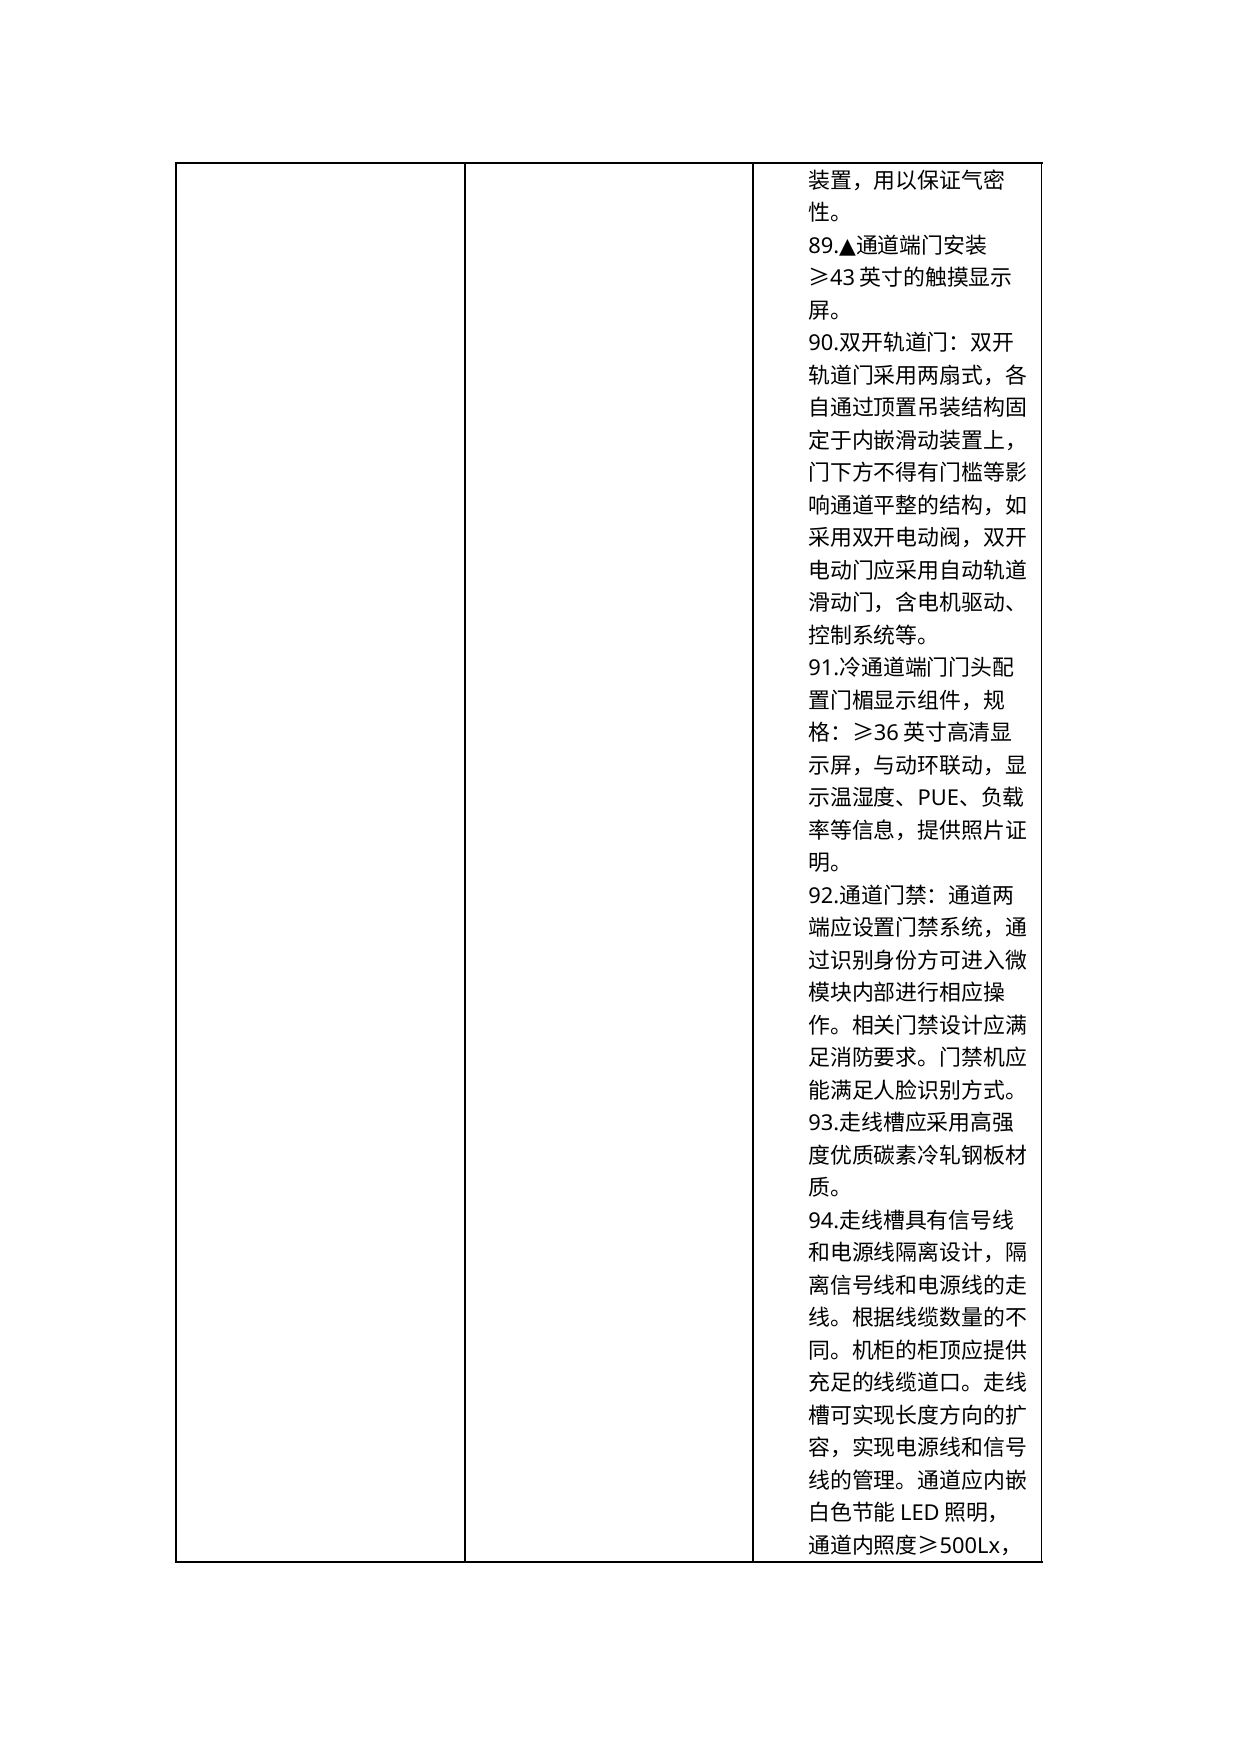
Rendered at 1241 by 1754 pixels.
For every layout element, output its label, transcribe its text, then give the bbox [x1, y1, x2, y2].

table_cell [754, 164, 1041, 1561]
table_cell 1 [177, 164, 464, 1561]
table_cell [466, 164, 752, 1561]
